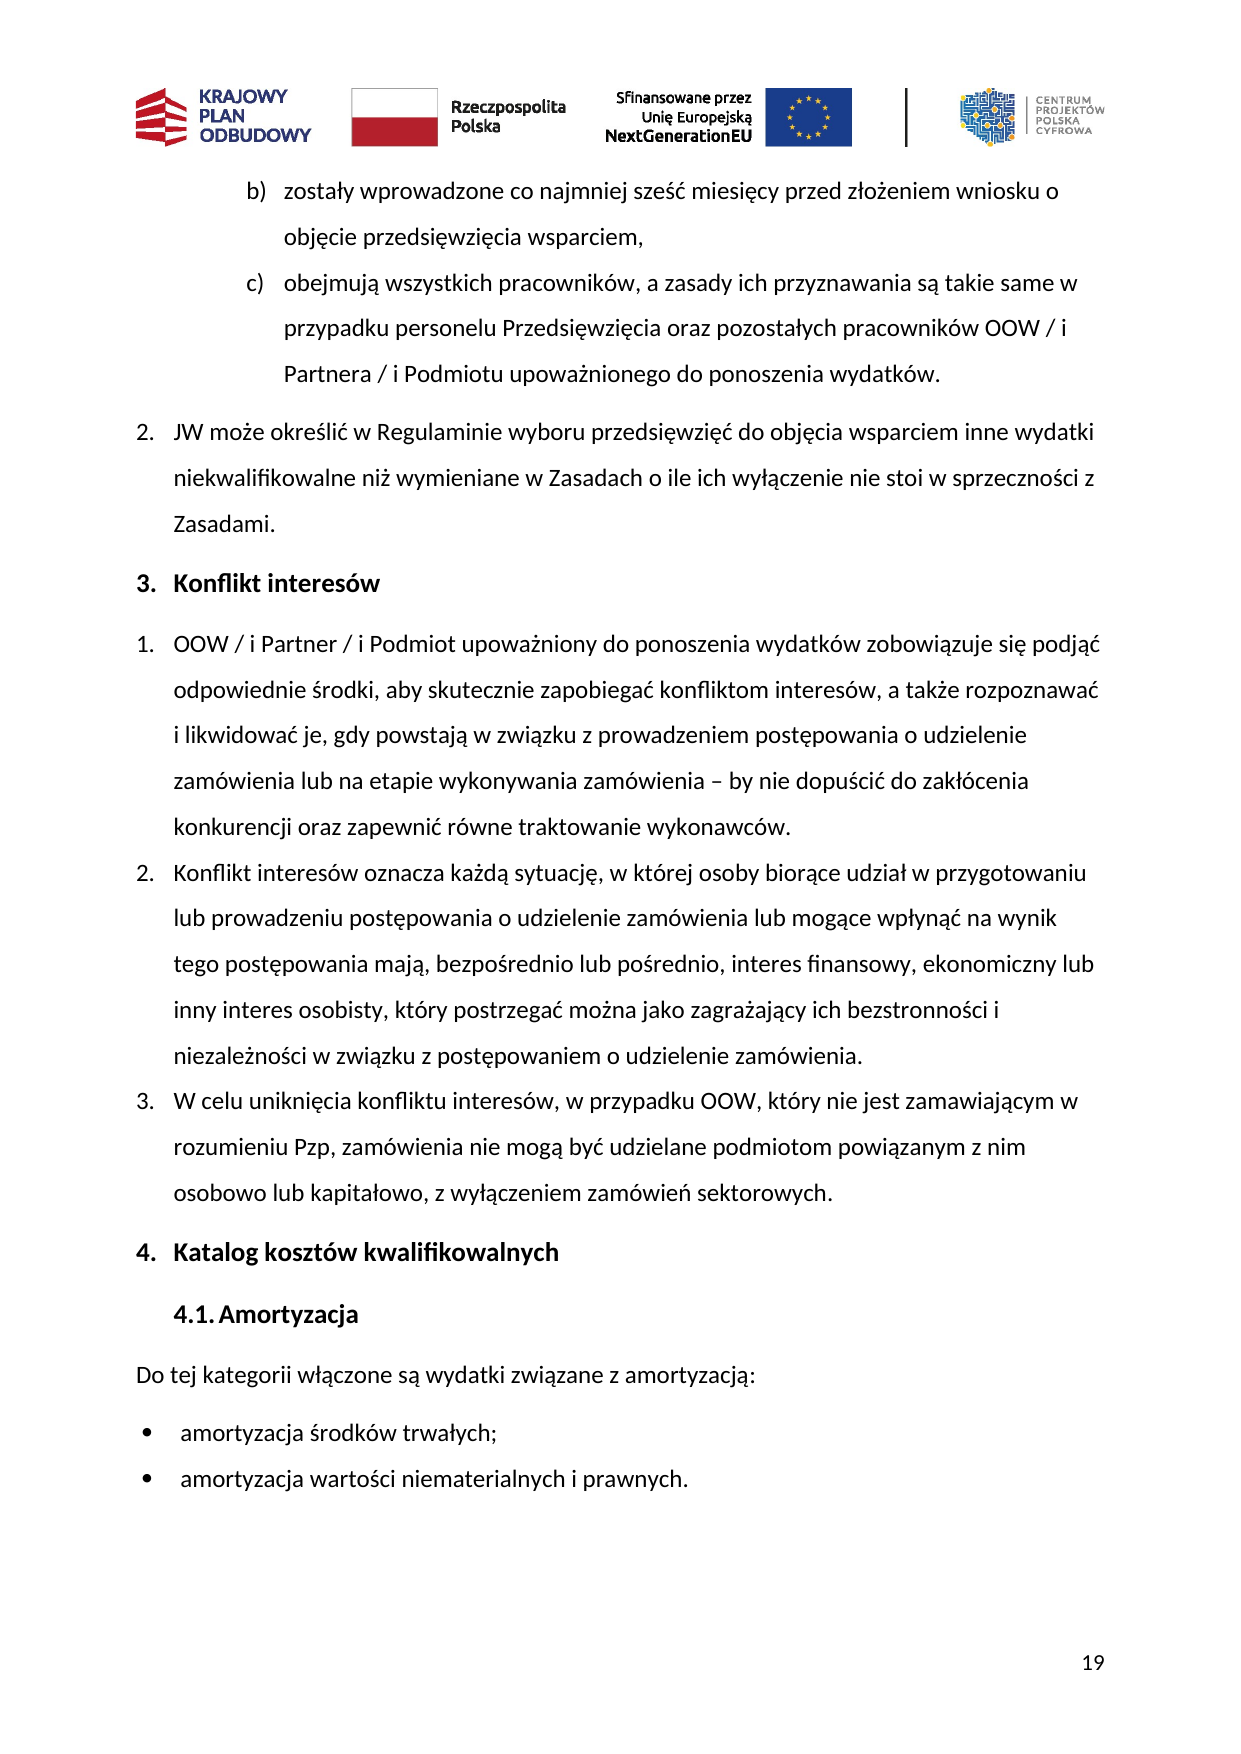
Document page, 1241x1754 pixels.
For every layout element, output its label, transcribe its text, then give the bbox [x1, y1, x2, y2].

list obejmują wszystkich pracowników, a zasady ich przyznawania są takie same w przypadku personelu Przedsięwzięcia oraz pozostałych pracowników OOW / i Partnera / i Podmiotu upoważnionego do ponoszenia wydatków. [246, 267, 1104, 389]
text Do tej kategorii włączone są wydatki związane z amortyzacją: [136, 1359, 1104, 1390]
list JW może określić w Regulaminie wyboru przedsięwzięć do objęcia wsparciem inne wydatki niekwalifikowalne niż wymieniane w Zasadach o ile ich wyłączenie nie stoi w sprzeczności z Zasadami. [136, 417, 1104, 538]
subtitle Konflikt interesów [136, 566, 1104, 599]
list amortyzacja wartości niematerialnych i prawnych. [143, 1463, 1104, 1494]
list W celu uniknięcia konfliktu interesów, w przypadku OOW, który nie jest zamawiającym w rozumieniu Pzp, zamówienia nie mogą być udzielane podmiotom powiązanym z nim osobowo lub kapitałowo, z wyłączeniem zamówień sektorowych. [136, 1086, 1104, 1207]
list amortyzacja środków trwałych; [143, 1417, 1104, 1448]
subtitle Katalog kosztów kwalifikowalnych [136, 1235, 1104, 1268]
list OOW / i Partner / i Podmiot upoważniony do ponoszenia wydatków zobowiązuje się podjąć odpowiednie środki, aby skutecznie zapobiegać konfliktom interesów, a także rozpoznawać i likwidować je, gdy powstają w związku z prowadzeniem postępowania o udzielenie zamówienia lub na etapie wykonywania zamówienia – by nie dopuścić do zakłócenia konkurencji oraz zapewnić równe traktowanie wykonawców. [136, 628, 1104, 842]
subtitle Amortyzacja [173, 1297, 1104, 1330]
picture [135, 88, 1105, 147]
list zostały wprowadzone co najmniej sześć miesięcy przed złożeniem wniosku o objęcie przedsięwzięcia wsparciem, [246, 175, 1104, 252]
list Konflikt interesów oznacza każdą sytuację, w której osoby biorące udział w przygotowaniu lub prowadzeniu postępowania o udzielenie zamówienia lub mogące wpłynąć na wynik tego postępowania mają, bezpośrednio lub pośrednio, interes finansowy, ekonomiczny lub inny interes osobisty, który postrzegać można jako zagrażający ich bezstronności i niezależności w związku z postępowaniem o udzielenie zamówienia. [136, 857, 1104, 1070]
